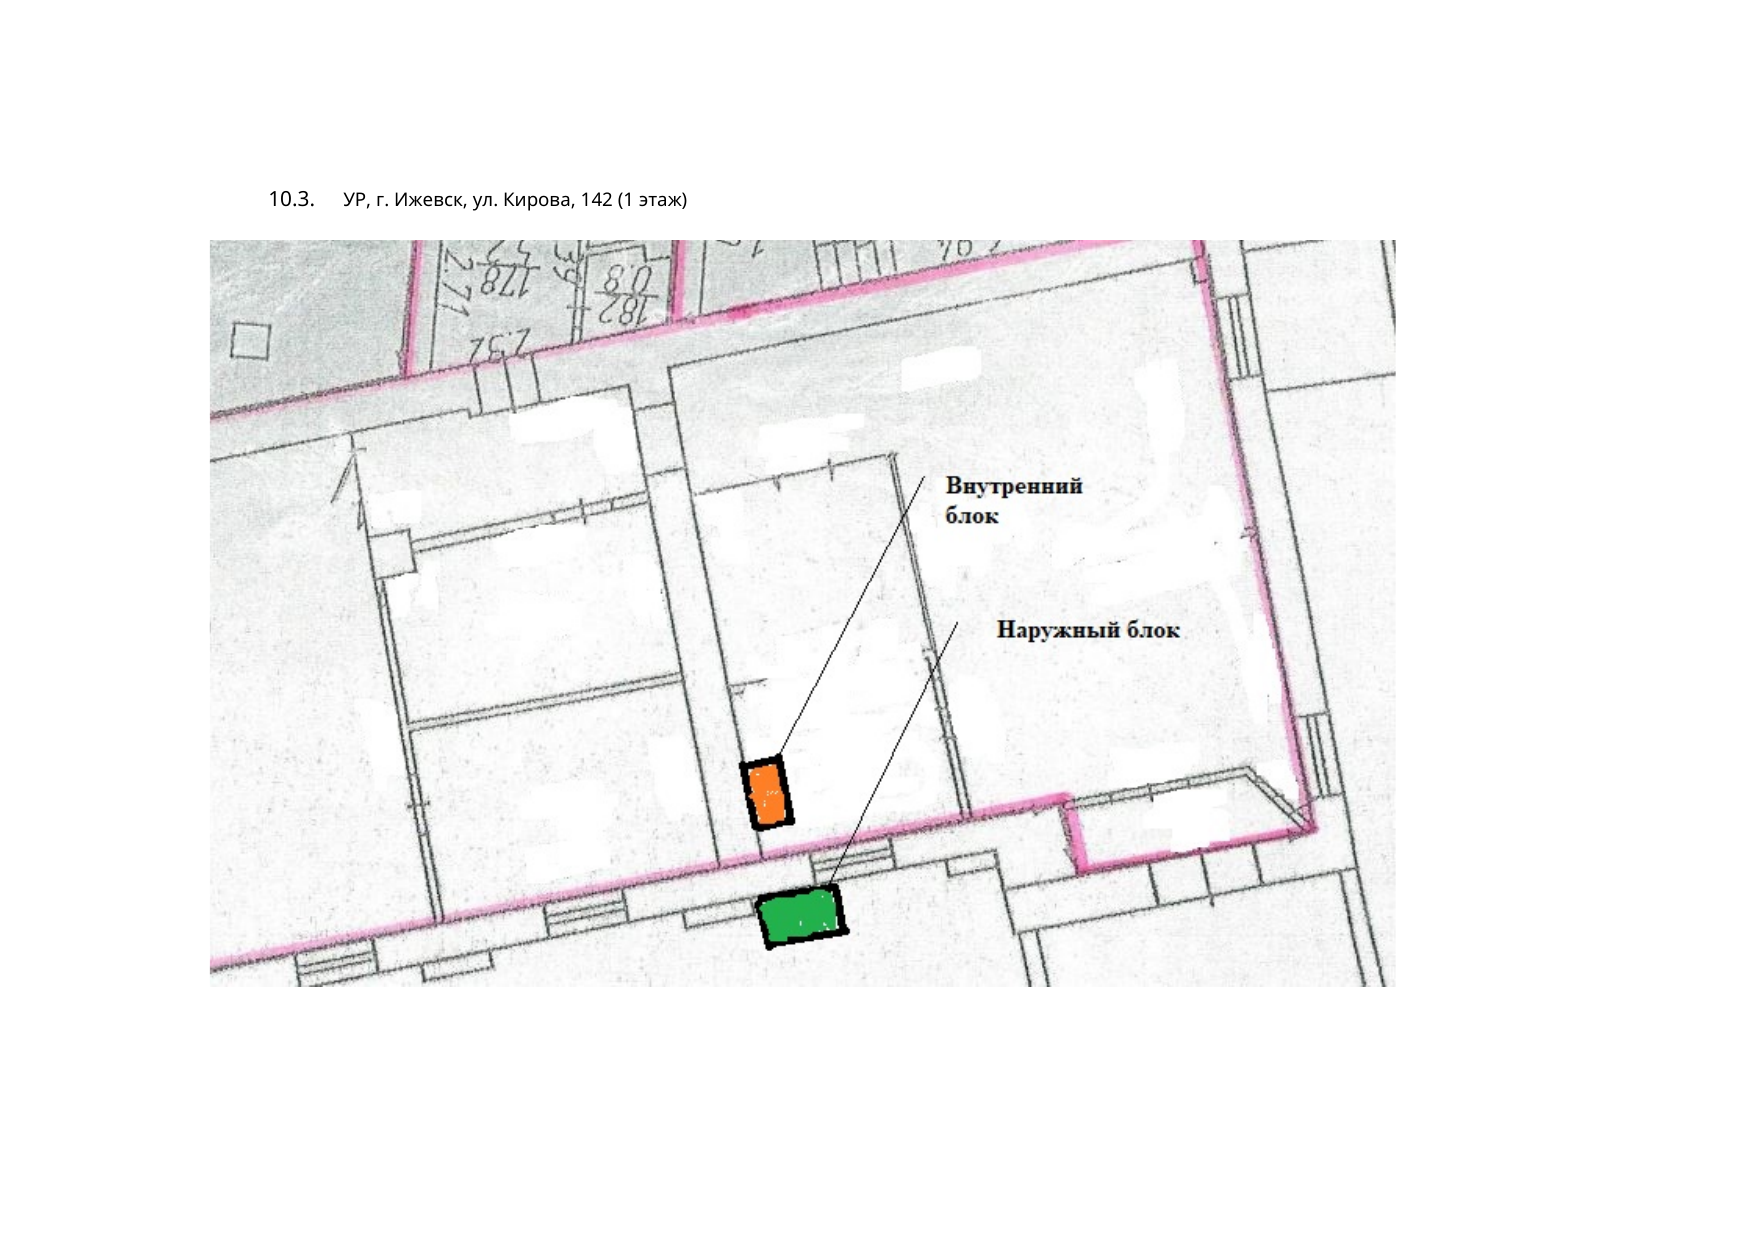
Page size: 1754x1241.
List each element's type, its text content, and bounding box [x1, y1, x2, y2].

picture [209, 240, 1396, 987]
list УР, г. Ижевск, ул. Кирова, 142 (1 этаж) [268, 184, 1717, 212]
